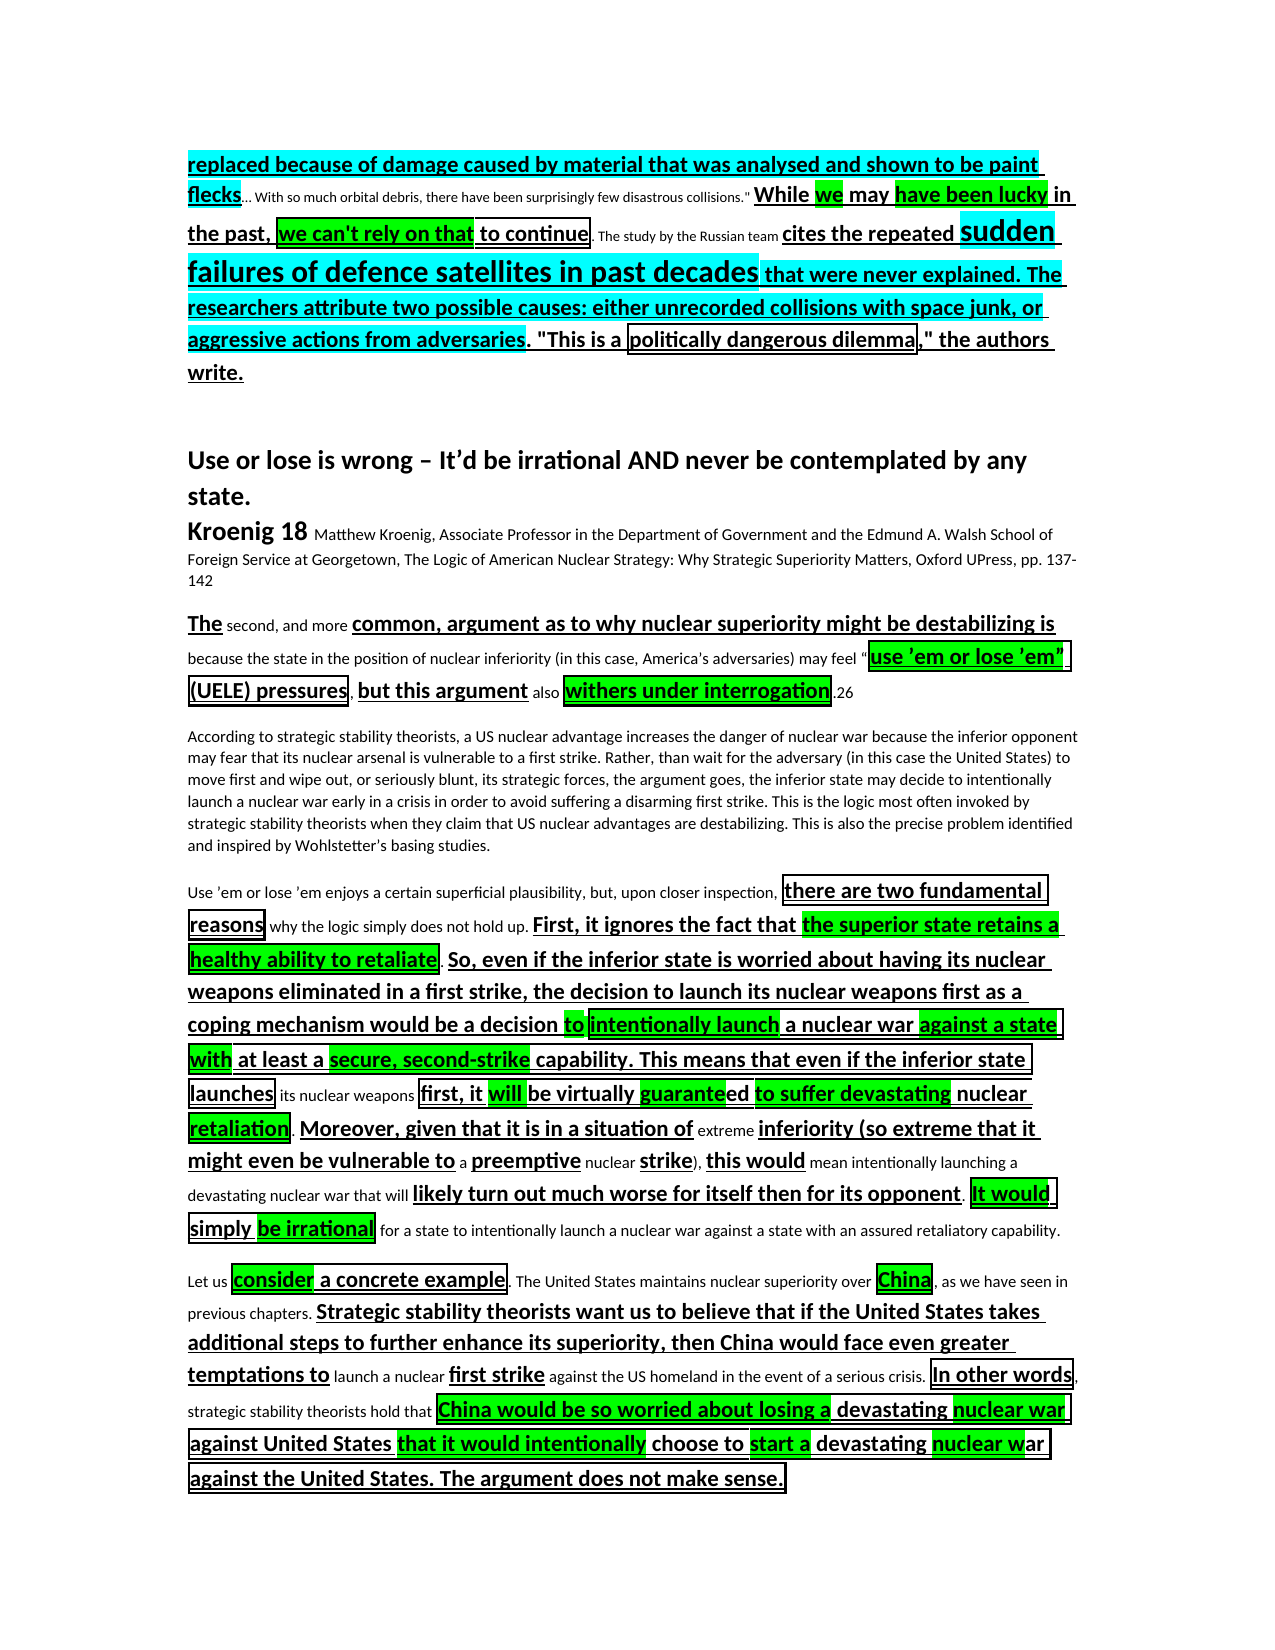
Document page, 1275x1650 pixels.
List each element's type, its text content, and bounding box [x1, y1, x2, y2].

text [187, 150, 1087, 386]
subtitle Use or lose is wrong – It’d be irrational AND never be contemplated by any state. [187, 443, 1087, 512]
text Use ’em or lose ’em enjoys a certain superficial plausibility, but, upon closer inspection, there are two fundamental reasons why the logic simply does not hold up. First, it ignores the fact that the superior state retains a healthy ability to retaliate. So, even if the inferior state is worried about having its nuclear weapons eliminated in a first strike, the decision to launch its nuclear weapons first as a coping mechanism would be a decision to intentionally launch a nuclear war against a state with at least a secure, second-strike capability. This means that even if the inferior state launches its nuclear weapons first, it will be virtually guaranteed to suffer devastating nuclear retaliation. Moreover, given that it is in a situation of extreme inferiority (so extreme that it might even be vulnerable to a preemptive nuclear strike), this would mean intentionally launching a devastating nuclear war that will likely turn out much worse for itself then for its opponent. It would simply be irrational for a state to intentionally launch a nuclear war against a state with an assured retaliatory capability. [187, 874, 1087, 1244]
text The second, and more common, argument as to why nuclear superiority might be destabilizing is because the state in the position of nuclear inferiority (in this case, America’s adversaries) may feel “use ’em or lose ’em” (UELE) pressures, but this argument also withers under interrogation.26 [187, 609, 1087, 707]
text Kroenig 18 Matthew Kroenig, Associate Professor in the Department of Government and the Edmund A. Walsh School of Foreign Service at Georgetown, The Logic of American Nuclear Strategy: Why Strategic Superiority Matters, Oxford UPress, pp. 137-142 [187, 514, 1087, 591]
text According to strategic stability theorists, a US nuclear advantage increases the danger of nuclear war because the inferior opponent may fear that its nuclear arsenal is vulnerable to a first strike. Rather, than wait for the adversary (in this case the United States) to move first and wipe out, or seriously blunt, its strategic forces, the argument goes, the inferior state may decide to intentionally launch a nuclear war early in a crisis in order to avoid suffering a disarming first strike. This is the logic most often invoked by strategic stability theorists when they claim that US nuclear advantages are destabilizing. This is also the precise problem identified and inspired by Wohlstetter’s basing studies. [187, 726, 1087, 856]
text Let us consider a concrete example. The United States maintains nuclear superiority over China, as we have seen in previous chapters. Strategic stability theorists want us to believe that if the United States takes additional steps to further enhance its superiority, then China would face even greater temptations to launch a nuclear first strike against the US homeland in the event of a serious crisis. In other words, strategic stability theorists hold that China would be so worried about losing a devastating nuclear war against United States that it would intentionally choose to start a devastating nuclear war against the United States. The argument does not make sense. [187, 1263, 1087, 1494]
